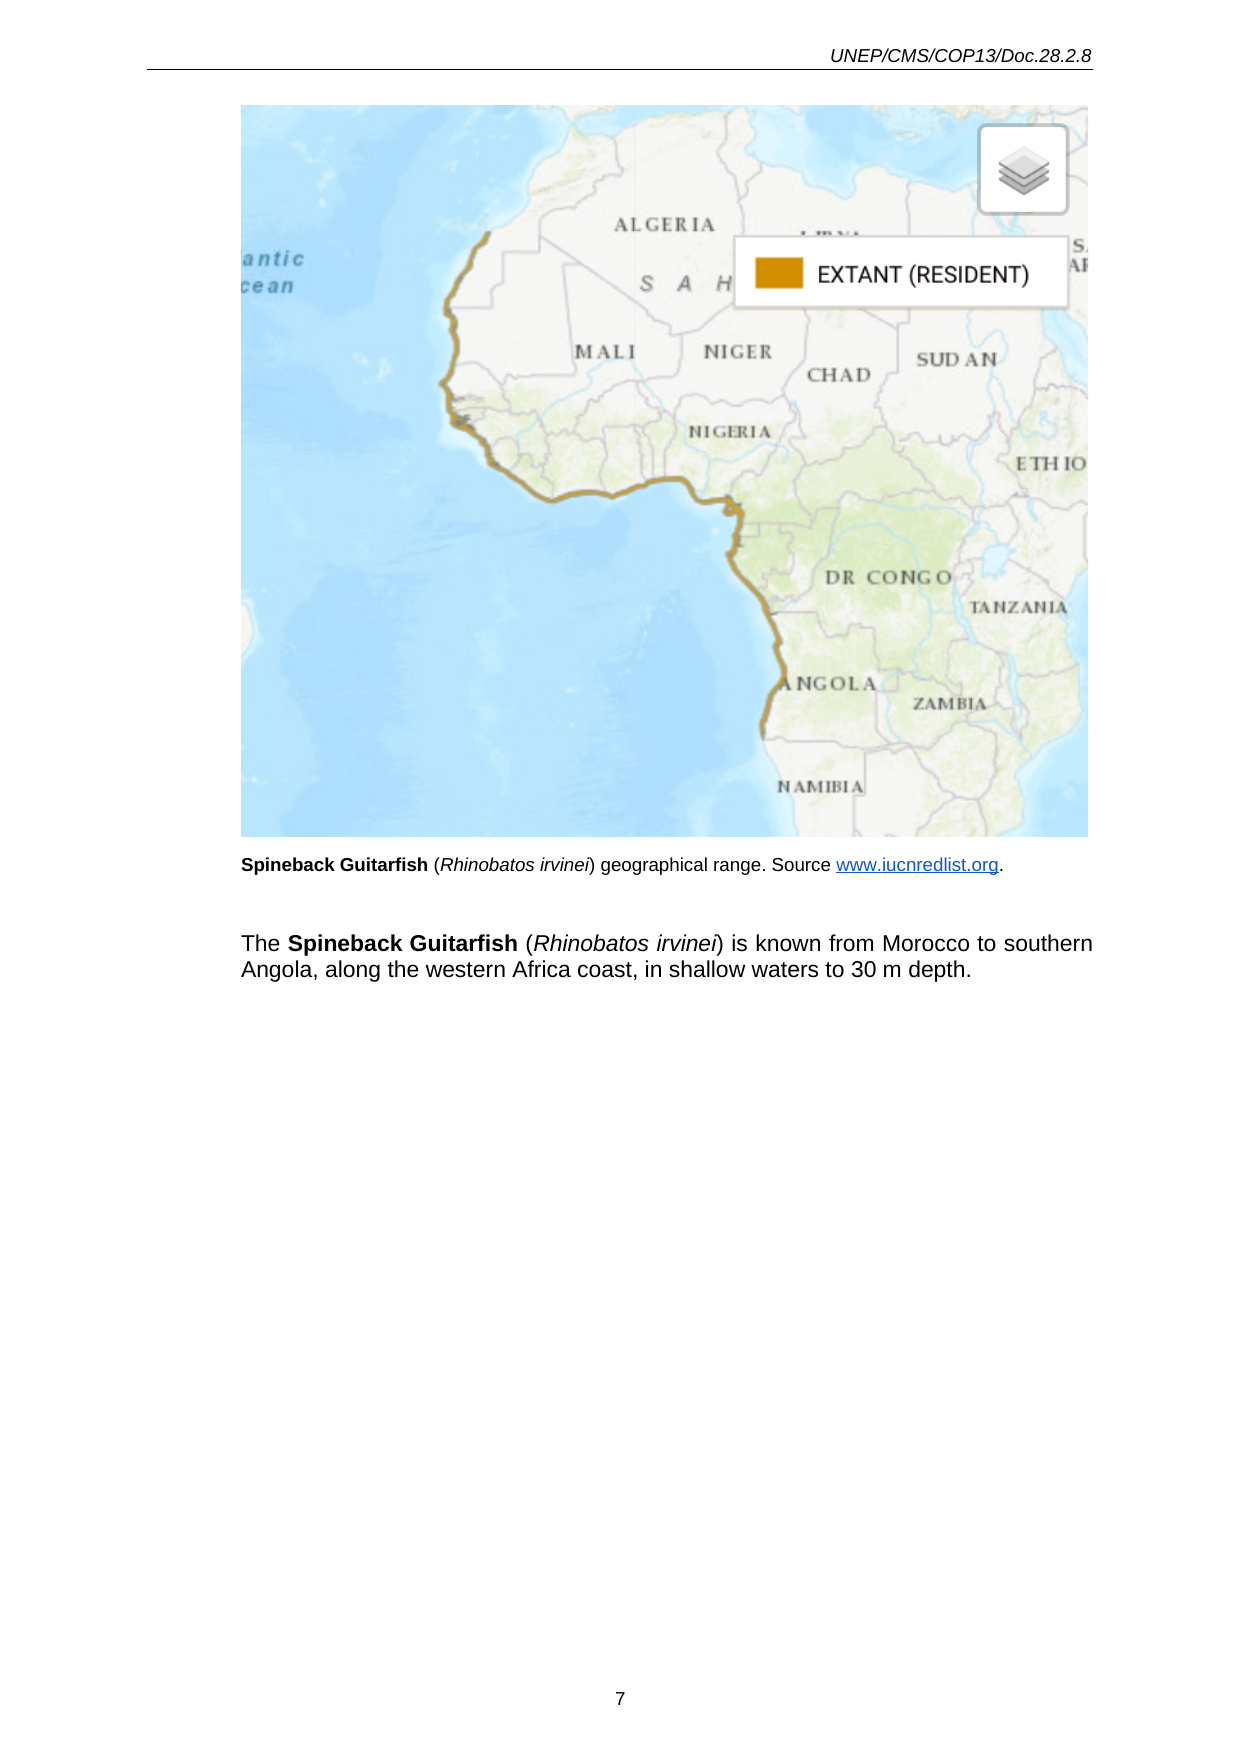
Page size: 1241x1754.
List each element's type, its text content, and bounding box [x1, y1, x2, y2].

picture [240, 105, 1089, 837]
text The Spineback Guitarfish (Rhinobatos irvinei) is known from Morocco to southern Angola, along the western Africa coast, in shallow waters to 30 m depth. [241, 930, 1093, 983]
text Spineback Guitarfish (Rhinobatos irvinei) geographical range. Source www.iucnredlist.org. [241, 854, 1093, 875]
